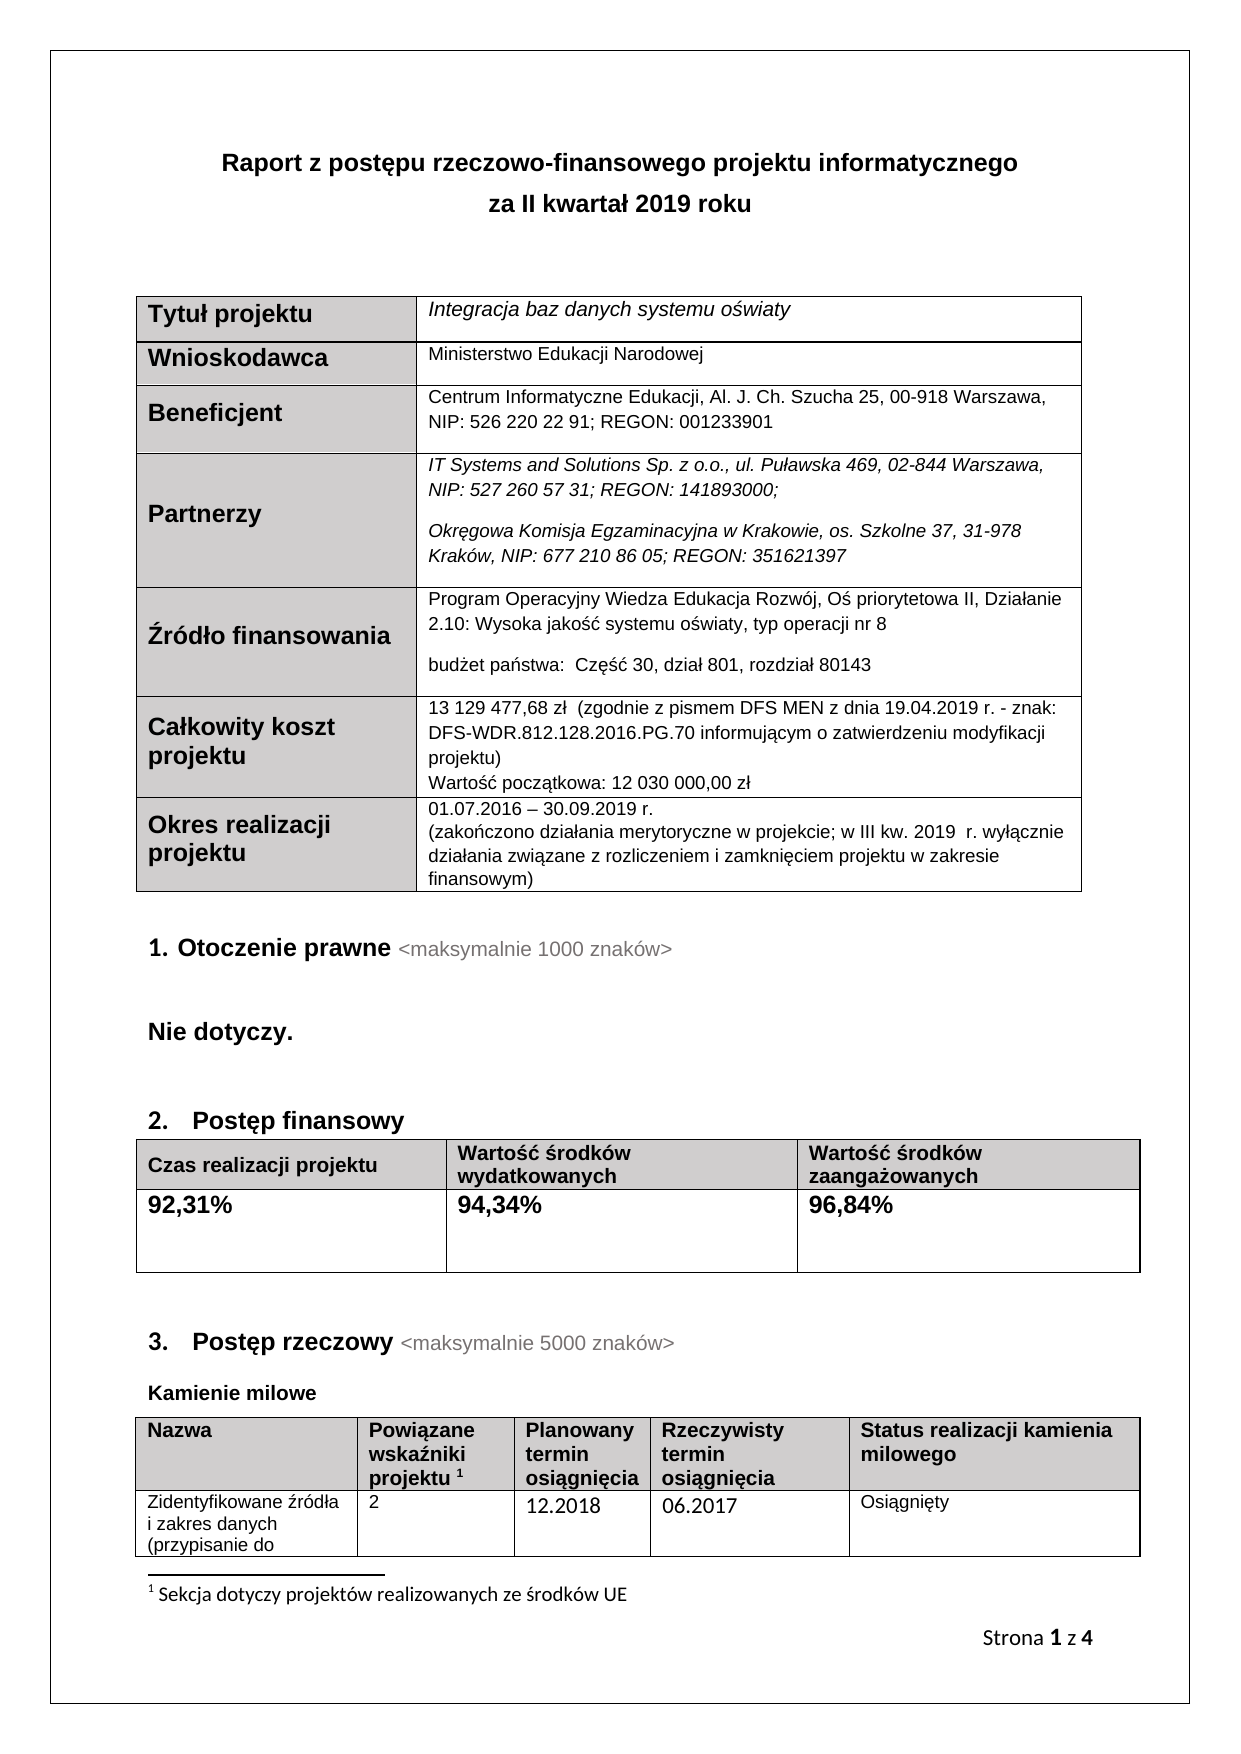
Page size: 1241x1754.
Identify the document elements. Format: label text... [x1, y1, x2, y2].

table_header Wartość środków wydatkowanych [447, 1140, 797, 1189]
table_cell 92,31% [137, 1190, 446, 1272]
table_header Tytuł projektu [137, 297, 416, 341]
table_header Planowany termin osiągnięcia [515, 1418, 650, 1490]
table_header Integracja baz danych systemu oświaty [417, 297, 1081, 341]
table_cell 12.2018 [515, 1491, 650, 1556]
table_cell Okres realizacji projektu [137, 798, 416, 891]
table_cell 06.2017 [651, 1491, 849, 1556]
subtitle Postęp rzeczowy <maksymalnie 5000 znaków> [148, 1324, 1093, 1357]
table_cell Wnioskodawca [137, 343, 416, 384]
table_header Status realizacji kamienia milowego [850, 1418, 1139, 1490]
table_cell 96,84% [798, 1190, 1139, 1272]
table_cell 13 129 477,68 zł (zgodnie z pismem DFS MEN z dnia 19.04.2019 r. - znak: DFS-WDR.812.128.2016.PG.70 informującym o zatwierdzeniu modyfikacji projektu) Wartość początkowa: 12 030 000,00 zł [417, 697, 1081, 797]
table_header Powiązane wskaźniki projektu [358, 1418, 514, 1490]
table_header Rzeczywisty termin osiągnięcia [651, 1418, 849, 1490]
table_cell 2 [358, 1491, 514, 1556]
subtitle za II kwartał 2019 roku [148, 189, 1093, 217]
subtitle Postęp finansowy [148, 1103, 1093, 1136]
subtitle Nie dotyczy. [148, 1016, 1093, 1045]
subtitle Raport z postępu rzeczowo-finansowego projektu informatycznego [148, 147, 1093, 176]
table_cell IT Systems and Solutions Sp. z o.o., ul. Puławska 469, 02-844 Warszawa, NIP: 527 260 57 31; REGON: 141893000; Okręgowa Komisja Egzaminacyjna w Krakowie, os. Szkolne 37, 31-978 Kraków, NIP: 677 210 86 05; REGON: 351621397 [417, 454, 1081, 587]
table_cell Całkowity koszt projektu [137, 697, 416, 797]
table_cell Ministerstwo Edukacji Narodowej [417, 343, 1081, 384]
table_cell Program Operacyjny Wiedza Edukacja Rozwój, Oś priorytetowa II, Działanie 2.10: Wysoka jakość systemu oświaty, typ operacji nr 8 budżet państwa: Część 30, dział 801, rozdział 80143 [417, 588, 1081, 696]
table_cell Osiągnięty [850, 1491, 1139, 1556]
table_cell Źródło finansowania [137, 588, 416, 696]
table_header Wartość środków zaangażowanych [798, 1140, 1139, 1189]
table_cell Partnerzy [137, 454, 416, 587]
text Kamienie milowe [148, 1380, 1093, 1404]
table_header Nazwa [136, 1418, 357, 1490]
subtitle Otoczenie prawne <maksymalnie 1000 znaków> [148, 930, 1063, 963]
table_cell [136, 1491, 357, 1556]
table_cell 01.07.2016 – 30.09.2019 r. (zakończono działania merytoryczne w projekcie; w III kw. 2019 r. wyłącznie działania związane z rozliczeniem i zamknięciem projektu w zakresie finansowym) [417, 798, 1081, 891]
table_cell Centrum Informatyczne Edukacji, Al. J. Ch. Szucha 25, 00-918 Warszawa, NIP: 526 220 22 91; REGON: 001233901 [417, 386, 1081, 452]
table_cell 94,34% [447, 1190, 797, 1272]
table_cell Beneficjent [137, 386, 416, 452]
table_header Czas realizacji projektu [137, 1140, 446, 1189]
